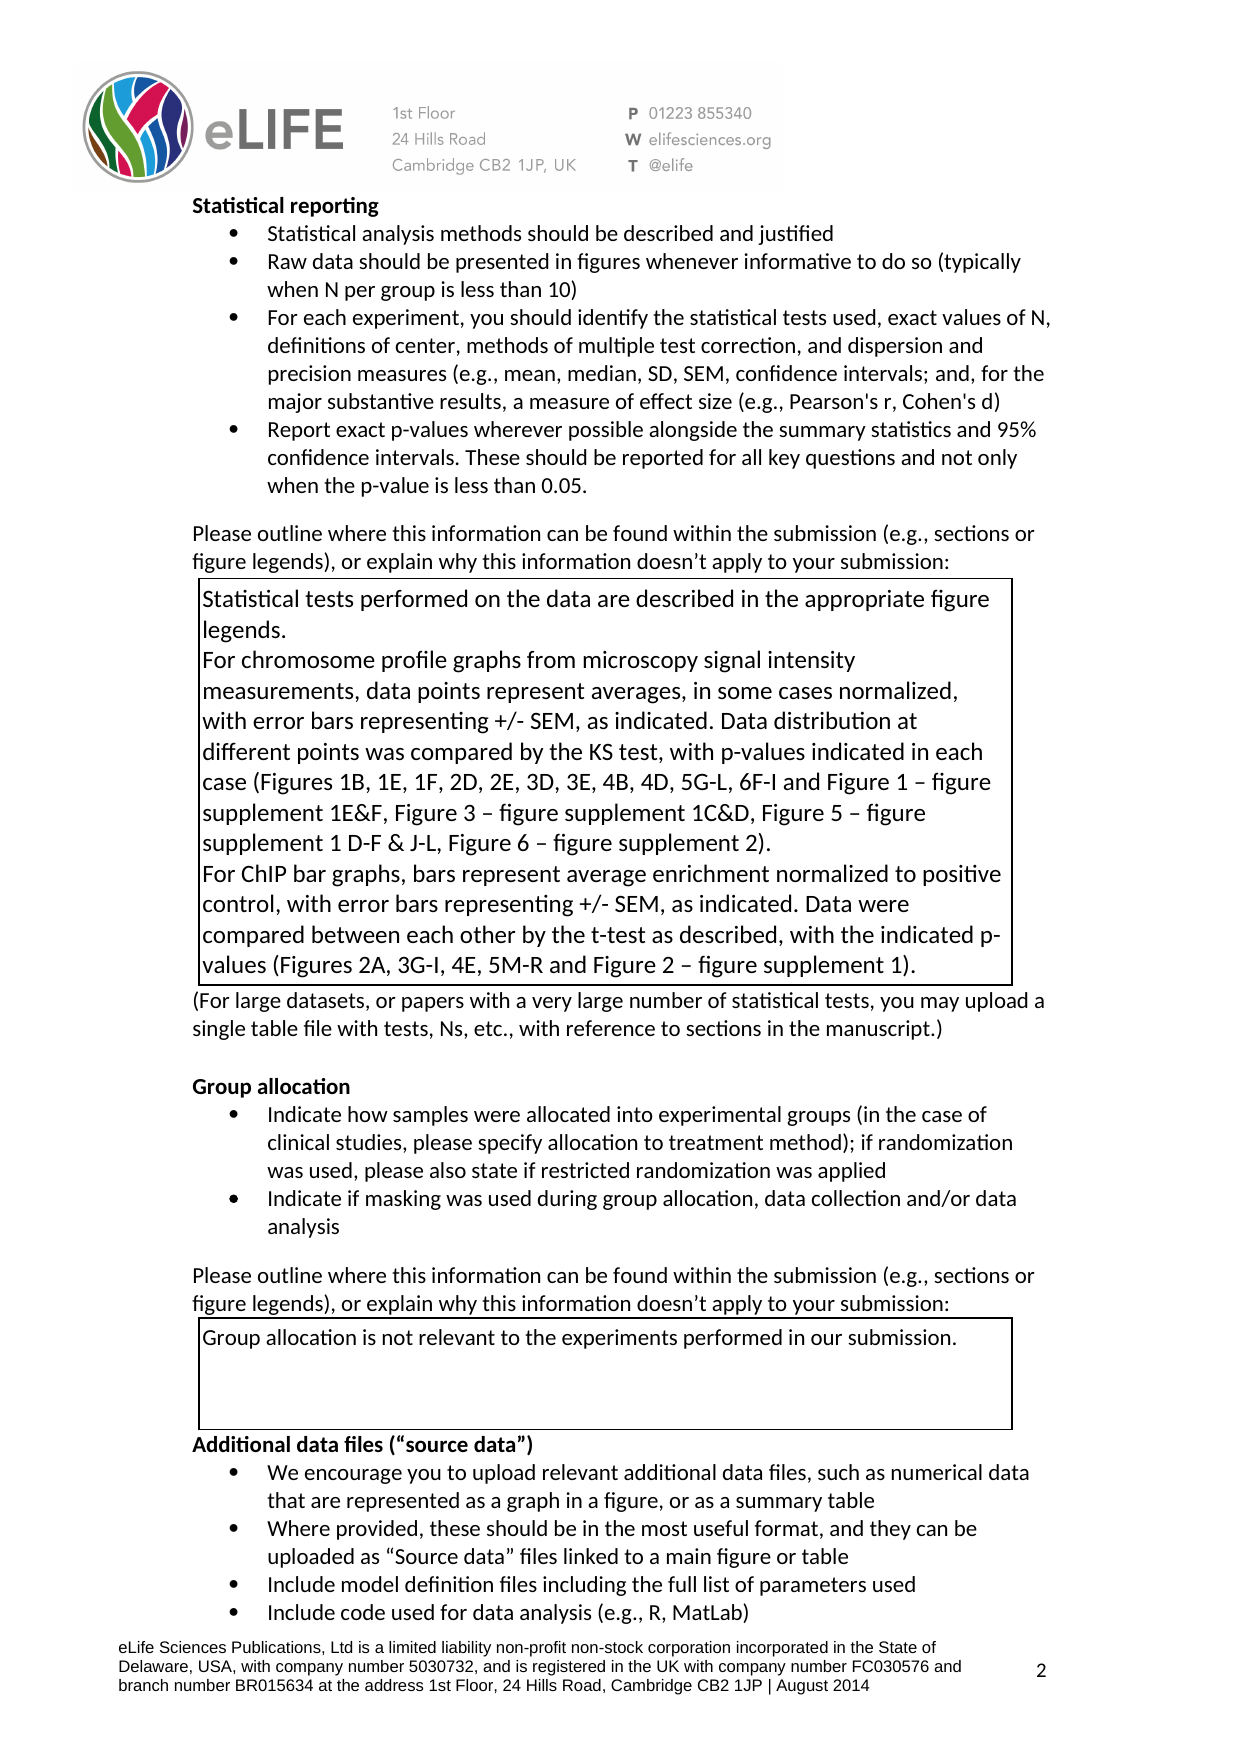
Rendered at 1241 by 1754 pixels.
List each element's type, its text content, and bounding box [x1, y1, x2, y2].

text Statistical tests performed on the data are described in the appropriate figure legends. [200, 581, 1011, 644]
picture [73, 59, 784, 191]
list For each experiment, you should identify the statistical tests used, exact values of N, definitions of center, methods of multiple test correction, and dispersion and precision measures (e.g., mean, median, SD, SEM, confidence intervals; and, for the major substantive results, a measure of effect size (e.g., Pearson's r, Cohen's d) [229, 303, 1053, 415]
text (For large datasets, or papers with a very large number of statistical tests, you may upload a single table file with tests, Ns, etc., with reference to sections in the manuscript.) [192, 603, 1053, 1042]
text For chromosome profile graphs from microscopy signal intensity measurements, data points represent averages, in some cases normalized, with error bars representing +/- SEM, as indicated. Data distribution at different points was compared by the KS test, with p-values indicated in each case (Figures 1B, 1E, 1F, 2D, 2E, 3D, 3E, 4B, 4D, 5G-L, 6F-I and Figure 1 – figure supplement 1E&F, Figure 3 – figure supplement 1C&D, Figure 5 – figure supplement 1 D-F & J-L, Figure 6 – figure supplement 2). [202, 644, 1009, 858]
list Indicate how samples were allocated into experimental groups (in the case of clinical studies, please specify allocation to treatment method); if randomization was used, please also state if restricted randomization was applied [229, 1100, 1053, 1184]
text Group allocation is not relevant to the experiments performed in our submission. [200, 1321, 1011, 1353]
text Statistical reporting [192, 191, 1053, 219]
list Include model definition files including the full list of parameters used [229, 1570, 1053, 1598]
list Raw data should be presented in figures whenever informative to do so (typically when N per group is less than 10) [229, 247, 1053, 303]
list Statistical analysis methods should be described and justified [229, 219, 1053, 247]
list Where provided, these should be in the most useful format, and they can be uploaded as “Source data” files linked to a main figure or table [229, 1514, 1053, 1570]
list We encourage you to upload relevant additional data files, such as numerical data that are represented as a graph in a figure, or as a summary table [229, 1458, 1053, 1514]
text Additional data files (“source data”) [192, 1347, 1053, 1458]
list Report exact p-values wherever possible alongside the summary statistics and 95% confidence intervals. These should be reported for all key questions and not only when the p-value is less than 0.05. [229, 415, 1053, 499]
text Group allocation [192, 1072, 1053, 1100]
list Indicate if masking was used during group allocation, data collection and/or data analysis [229, 1184, 1053, 1241]
list Include code used for data analysis (e.g., R, MatLab) [229, 1598, 1053, 1626]
text For ChIP bar graphs, bars represent average enrichment normalized to positive control, with error bars representing +/- SEM, as indicated. Data were compared between each other by the t-test as described, with the indicated p-values (Figures 2A, 3G-I, 4E, 5M-R and Figure 2 – figure supplement 1). [200, 858, 1011, 982]
